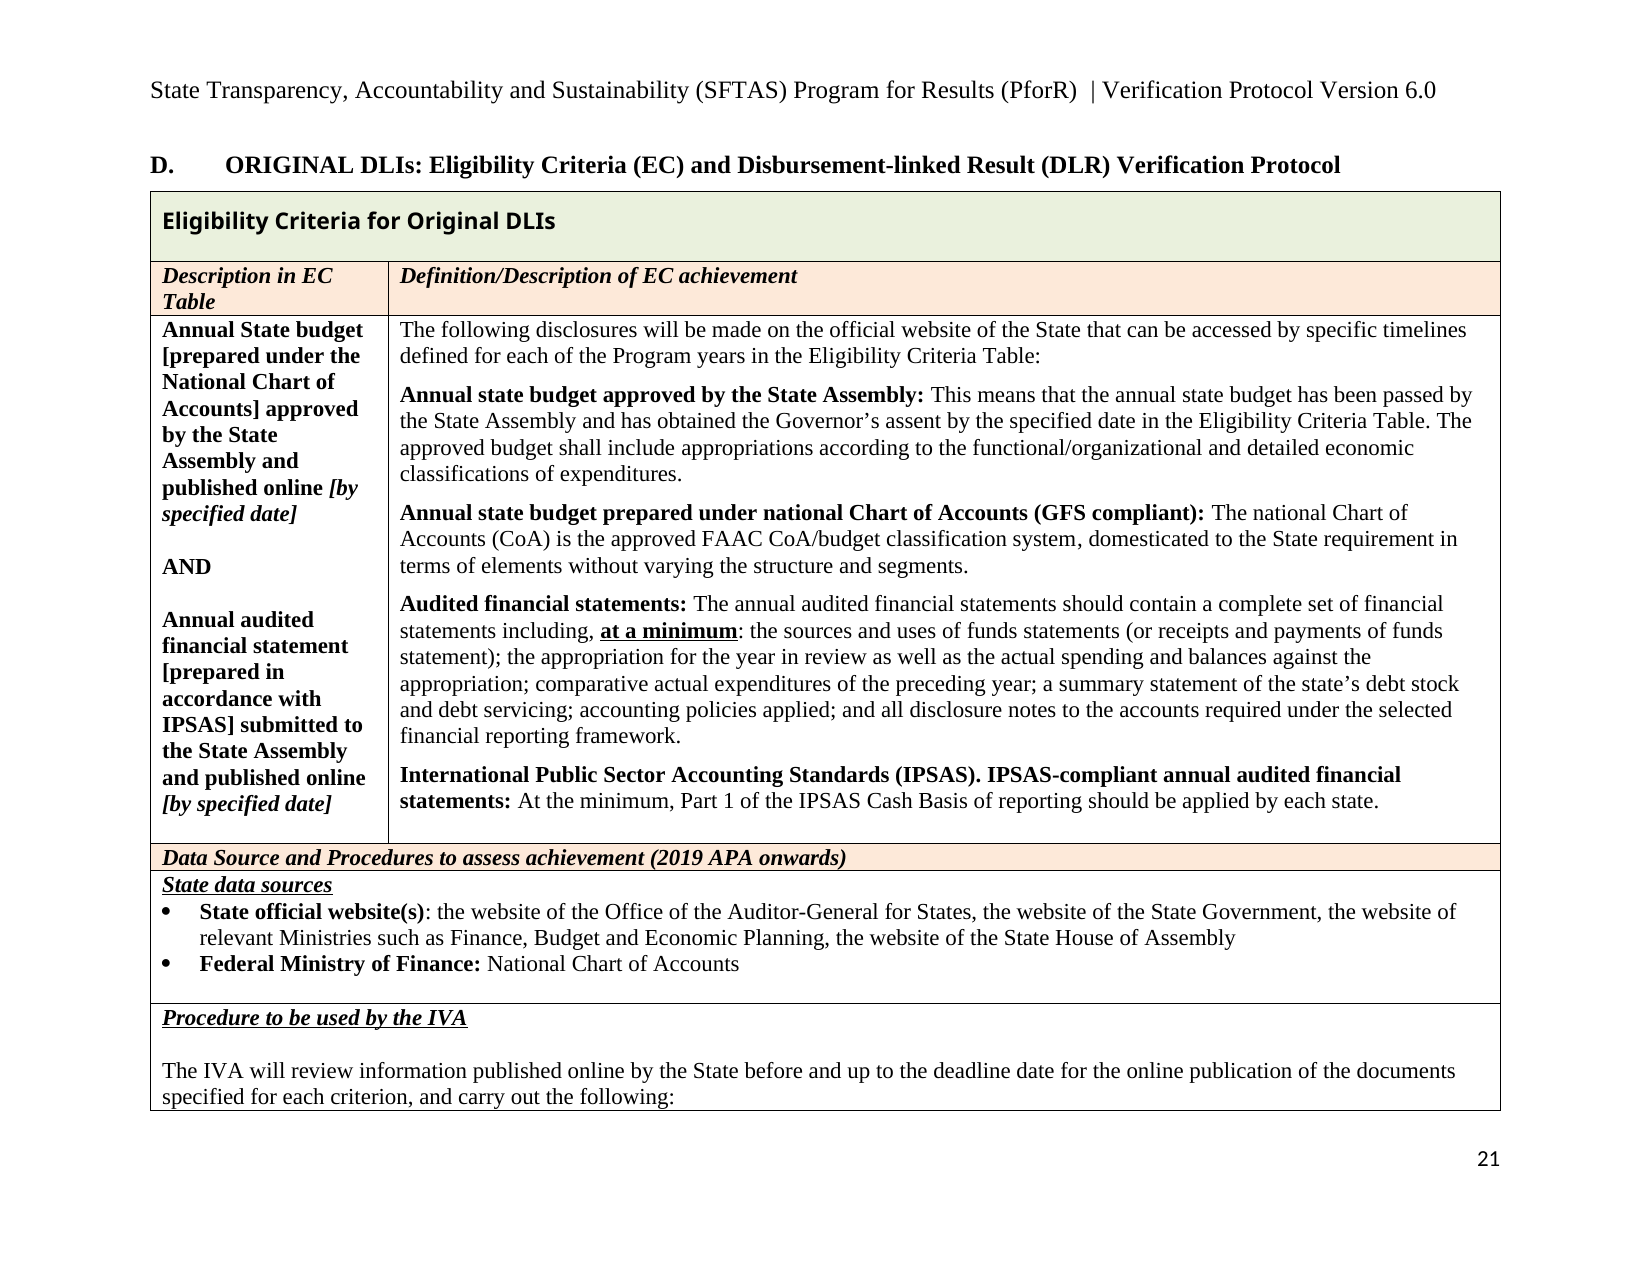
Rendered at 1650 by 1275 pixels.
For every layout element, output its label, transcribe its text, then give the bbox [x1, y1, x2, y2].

table_cell State data sources State official website(s): the website of the Office of the Auditor-General for States, the website of the State Government, the website of relevant Ministries such as Finance, Budget and Economic Planning, the website of the State House of Assembly Federal Ministry of Finance: National Chart of Accounts [151, 871, 1500, 1003]
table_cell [151, 1004, 1500, 1109]
table_cell Definition/Description of EC achievement [389, 262, 1500, 315]
table_cell Annual State budget [prepared under the National Chart of Accounts] approved by the State Assembly and published online [by specified date] AND Annual audited financial statement [prepared in accordance with IPSAS] submitted to the State Assembly and published online [by specified date] [151, 316, 388, 843]
list ORIGINAL DLIs: Eligibility Criteria (EC) and Disbursement-linked Result (DLR) Verification Protocol [150, 150, 1500, 179]
table_cell Description in EC Table [151, 262, 388, 315]
table_cell The following disclosures will be made on the official website of the State that can be accessed by specific timelines defined for each of the Program years in the Eligibility Criteria Table: Annual state budget approved by the State Assembly: This means that the annual state budget has been passed by the State Assembly and has obtained the Governor’s assent by the specified date in the Eligibility Criteria Table. The approved budget shall include appropriations according to the functional/organizational and detailed economic classifications of expenditures. Annual state budget prepared under national Chart of Accounts (GFS compliant): The national Chart of Accounts (CoA) is the approved FAAC CoA/budget classification system, domesticated to the State requirement in terms of elements without varying the structure and segments. Audited financial statements: The annual audited financial statements should contain a complete set of financial statements including, at a minimum: the sources and uses of funds statements (or receipts and payments of funds statement); the appropriation for the year in review as well as the actual spending and balances against the appropriation; comparative actual expenditures of the preceding year; a summary statement of the state’s debt stock and debt servicing; accounting policies applied; and all disclosure notes to the accounts required under the selected financial reporting framework. International Public Sector Accounting Standards (IPSAS). IPSAS-compliant annual audited financial statements: At the minimum, Part 1 of the IPSAS Cash Basis of reporting should be applied by each state. [389, 316, 1500, 843]
table_header Eligibility Criteria for Original DLIs [151, 192, 1500, 261]
table_cell Data Source and Procedures to assess achievement (2019 APA onwards) [151, 844, 1500, 870]
